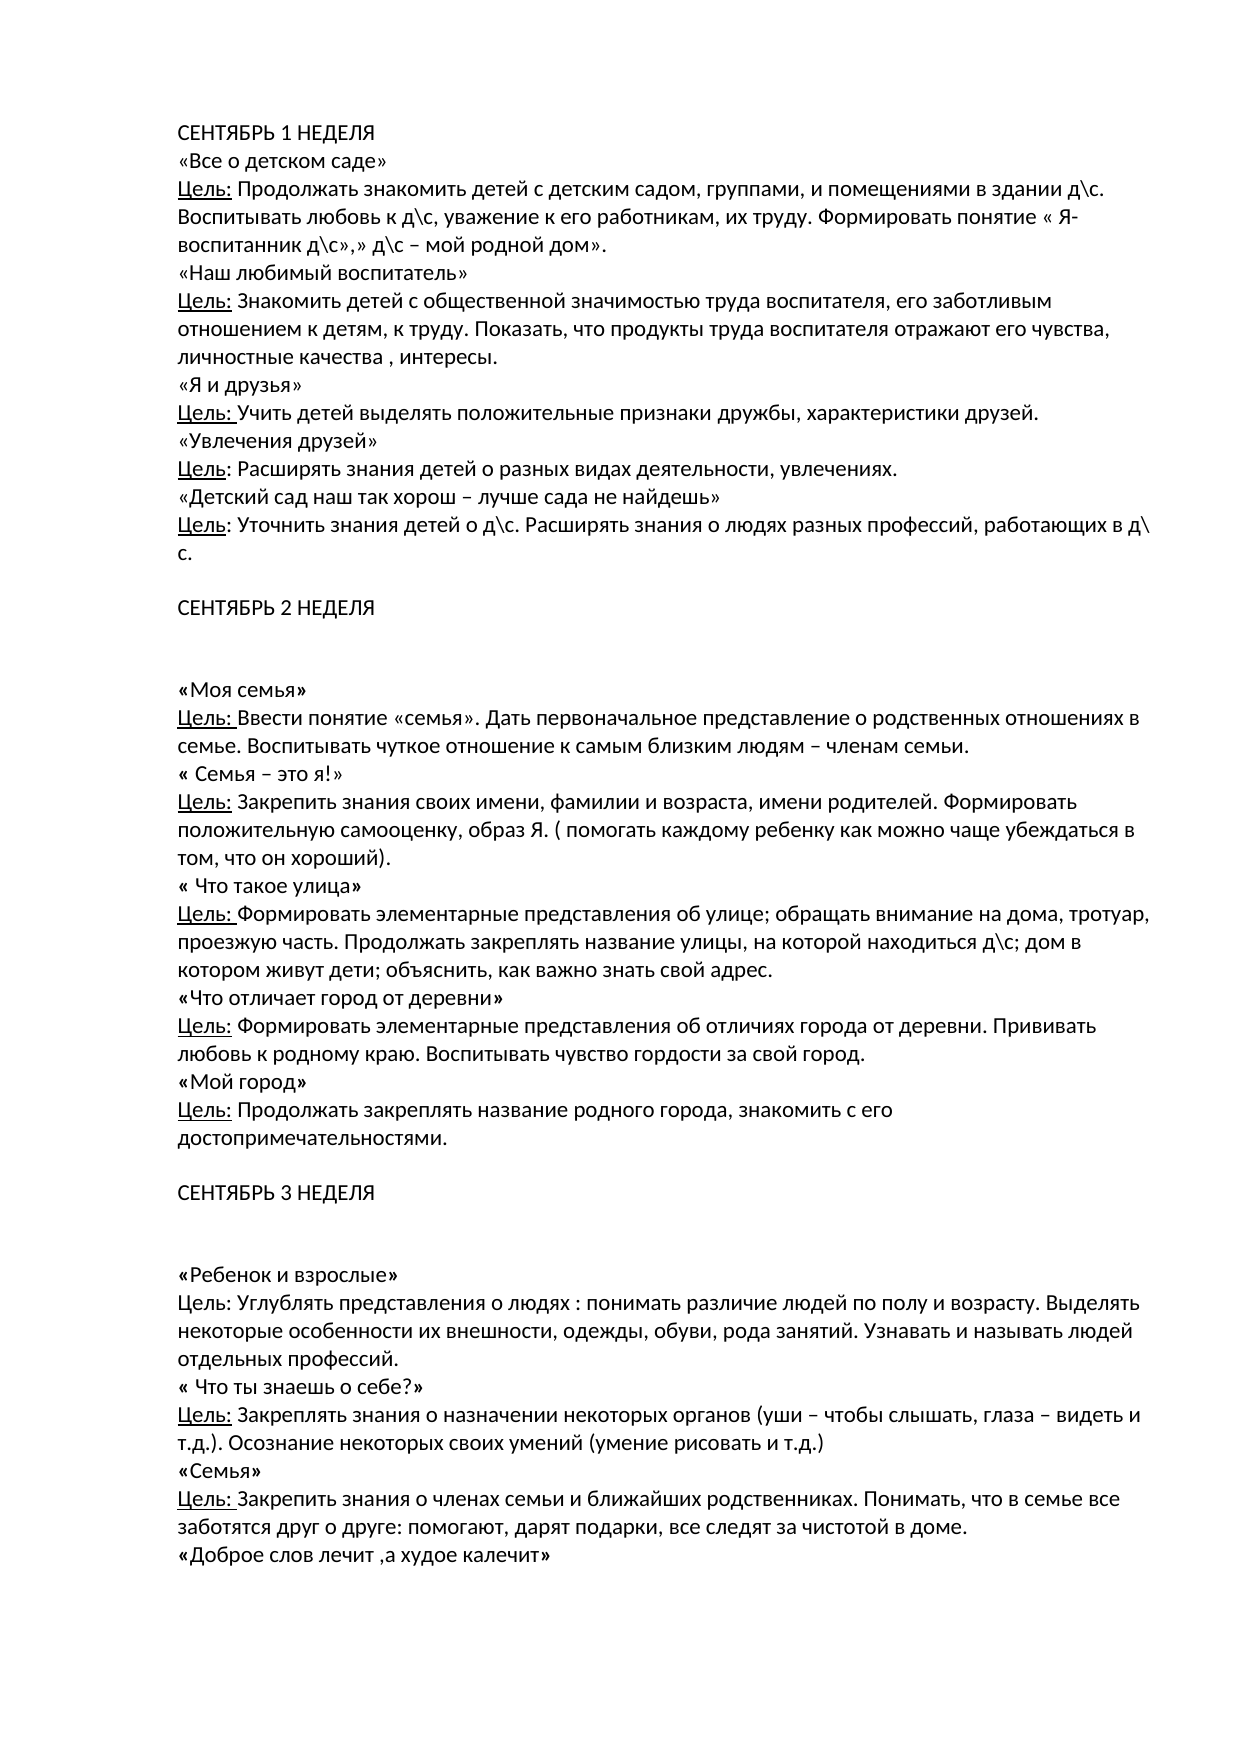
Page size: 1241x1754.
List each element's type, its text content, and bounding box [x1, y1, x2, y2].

text «Увлечения друзей» [177, 426, 1152, 454]
text СЕНТЯБРЬ 2 НЕДЕЛЯ [177, 566, 1152, 621]
text «Наш любимый воспитатель» [177, 258, 1152, 286]
text Цель: Расширять знания детей о разных видах деятельности, увлечениях. [177, 454, 1152, 482]
text Цель: Закрепить знания своих имени, фамилии и возраста, имени родителей. Формировать положительную самооценку, образ Я. ( помогать каждому ребенку как можно чаще убеждаться в том, что он хороший). [177, 787, 1152, 871]
text «Я и друзья» [177, 370, 1152, 398]
text Цель: Ввести понятие «семья». Дать первоначальное представление о родственных отношениях в семье. Воспитывать чуткое отношение к самым близким людям – членам семьи. [177, 703, 1152, 759]
text СЕНТЯБРЬ 1 НЕДЕЛЯ [177, 118, 1152, 146]
text Цель: Закрепить знания о членах семьи и ближайших родственниках. Понимать, что в семье все заботятся друг о друге: помогают, дарят подарки, все следят за чистотой в доме. [177, 1484, 1152, 1541]
text Цель: Учить детей выделять положительные признаки дружбы, характеристики друзей. [177, 398, 1152, 426]
text «Семья» [177, 1456, 1152, 1484]
text Цель: Углублять представления о людях : понимать различие людей по полу и возрасту. Выделять некоторые особенности их внешности, одежды, обуви, рода занятий. Узнавать и называть людей отдельных профессий. [177, 1288, 1152, 1372]
text Цель: Формировать элементарные представления об улице; обращать внимание на дома, тротуар, проезжую часть. Продолжать закреплять название улицы, на которой находиться д\с; дом в котором живут дети; объяснить, как важно знать свой адрес. [177, 899, 1152, 983]
text « Семья – это я!» [177, 759, 1152, 787]
text «Все о детском саде» [177, 146, 1152, 174]
text Цель: Знакомить детей с общественной значимостью труда воспитателя, его заботливым отношением к детям, к труду. Показать, что продукты труда воспитателя отражают его чувства, личностные качества , интересы. [177, 286, 1152, 370]
text «Что отличает город от деревни» [177, 983, 1152, 1011]
text Цель: Закреплять знания о назначении некоторых органов (уши – чтобы слышать, глаза – видеть и т.д.). Осознание некоторых своих умений (умение рисовать и т.д.) [177, 1400, 1152, 1456]
text Цель: Уточнить знания детей о д\с. Расширять знания о людях разных профессий, работающих в д\с. [177, 510, 1152, 566]
text « Что ты знаешь о себе?» [177, 1372, 1152, 1400]
text Цель: Продолжать знакомить детей с детским садом, группами, и помещениями в здании д\c. Воспитывать любовь к д\с, уважение к его работникам, их труду. Формировать понятие « Я- воспитанник д\с»,» д\с – мой родной дом». [177, 174, 1152, 258]
text Цель: Формировать элементарные представления об отличиях города от деревни. Прививать любовь к родному краю. Воспитывать чувство гордости за свой город. [177, 1011, 1152, 1067]
text Цель: Продолжать закреплять название родного города, знакомить с его достопримечательностями. [177, 1096, 1152, 1152]
text «Моя семья» [177, 675, 1152, 703]
text « Что такое улица» [177, 871, 1152, 899]
text СЕНТЯБРЬ 3 НЕДЕЛЯ [177, 1152, 1152, 1206]
text «Детский сад наш так хорош – лучше сада не найдешь» [177, 482, 1152, 510]
text «Доброе слов лечит ,а худое калечит» [177, 1541, 1152, 1568]
text «Ребенок и взрослые» [177, 1260, 1152, 1288]
text «Мой город» [177, 1067, 1152, 1096]
